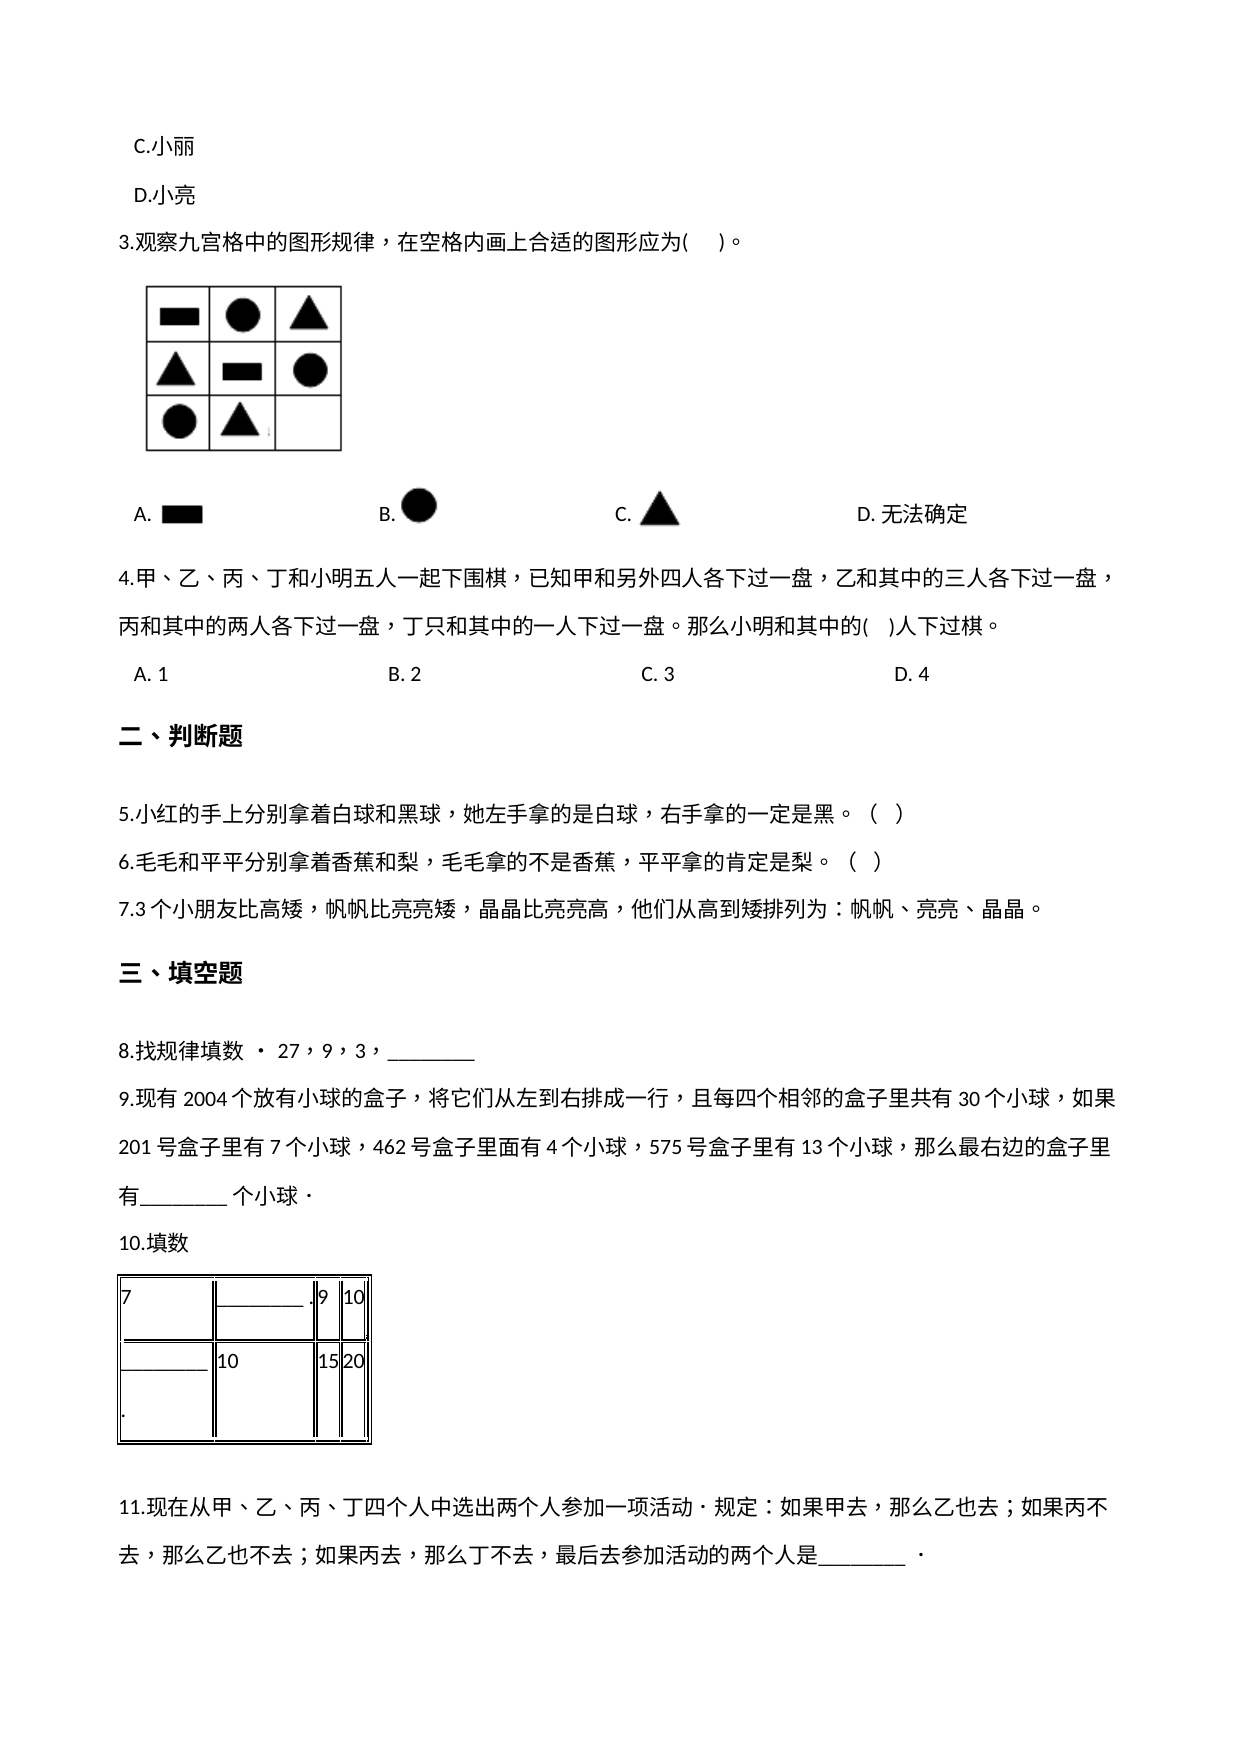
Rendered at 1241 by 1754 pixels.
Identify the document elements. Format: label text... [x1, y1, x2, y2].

text 3.观察九宫格中的图形规律，在空格内画上合适的图形应为( )。 [118, 226, 1122, 258]
table_header 10 [341, 1278, 366, 1339]
picture [636, 675, 642, 682]
text A.小红 B.小洁 C.小丽 D.小亮 [134, 129, 1122, 211]
text 9.现有2004个放有小球的盒子，将它们从左到右排成一行，且每四个相邻的盒子里共有30个小球，如果201号盒子里有7个小球，462号盒子里面有4个小球，575号盒子里有13个小球，那么最右边的盒子里有________ 个小球． [118, 1082, 1122, 1212]
text 6.毛毛和平平分别拿着香蕉和梨，毛毛拿的不是香蕉，平平拿的肯定是梨。（ ） [118, 845, 1122, 878]
picture [118, 273, 364, 464]
picture [636, 484, 684, 530]
table_cell ________. [121, 1339, 214, 1440]
text A. B. C. D. 无法确定 [134, 481, 1122, 546]
table_cell 10 [215, 1343, 315, 1440]
text 5.小红的手上分别拿着白球和黑球，她左手拿的是白球，右手拿的一定是黑。（ ） [118, 798, 1122, 830]
text 10.填数 [118, 1227, 1122, 1259]
picture [157, 501, 206, 530]
text 三、填空题 [118, 940, 1122, 1005]
table_header ________ . [215, 1278, 315, 1339]
text 8.找规律填数 ． 27，9，3，________ [118, 1034, 1122, 1067]
text 7.3个小朋友比高矮，帆帆比亮亮矮，晶晶比亮亮高，他们从高到矮排列为：帆帆、亮亮、晶晶。 [118, 892, 1122, 925]
text A. 1 B. 2 C. 3 D. 4 [134, 657, 1122, 690]
table_header 7 [121, 1278, 214, 1339]
text 11.现在从甲、乙、丙、丁四个人中选出两个人参加一项活动．规定：如果甲去，那么乙也去；如果丙不去，那么乙也不去；如果丙去，那么丁不去，最后去参加活动的两个人是________ ． [118, 1490, 1122, 1571]
table_header 9 [315, 1276, 341, 1339]
table_cell 20 [341, 1343, 366, 1440]
text 二、判断题 [118, 703, 1122, 768]
picture [401, 481, 442, 530]
text 4.甲、乙、丙、丁和小明五人一起下围棋，已知甲和另外四人各下过一盘，乙和其中的三人各下过一盘，丙和其中的两人各下过一盘，丁只和其中的一人下过一盘。那么小明和其中的( )人下过棋。 [118, 561, 1122, 642]
table_cell 15 [315, 1339, 341, 1440]
